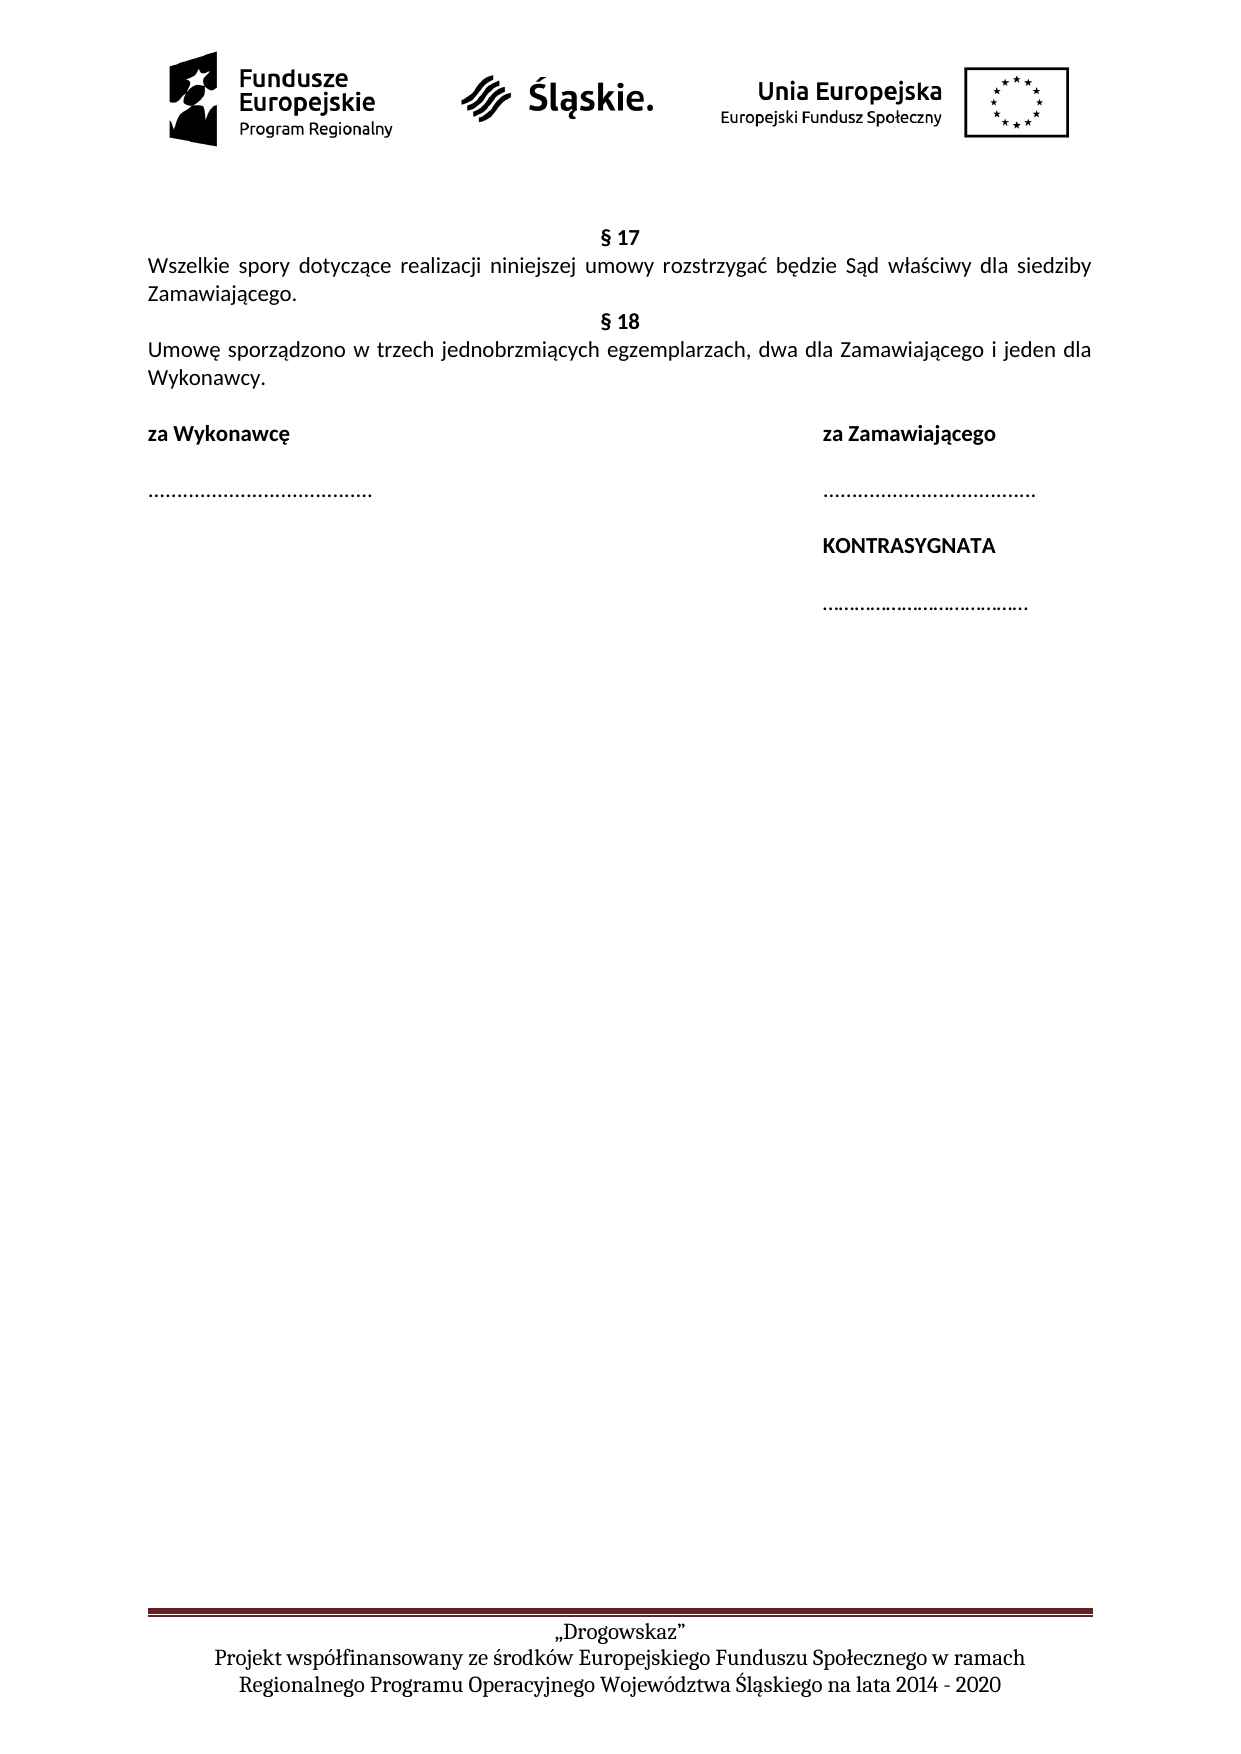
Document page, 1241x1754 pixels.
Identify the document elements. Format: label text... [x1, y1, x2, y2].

text § 18 [148, 307, 1093, 336]
text § 17 [148, 223, 1093, 251]
text KONTRASYGNATA [148, 504, 1093, 560]
text za Wykonawcę za Zamawiającego [148, 419, 1093, 448]
text Umowę sporządzono w trzech jednobrzmiących egzemplarzach, dwa dla Zamawiającego i jeden dla Wykonawcy. [148, 336, 1093, 392]
text ………………………………… [148, 560, 1093, 616]
text Wszelkie spory dotyczące realizacji niniejszej umowy rozstrzygać będzie Sąd właściwy dla siedziby Zamawiającego. [148, 251, 1093, 307]
text ....................................... ..................................... [148, 476, 1093, 504]
picture [147, 29, 1091, 168]
